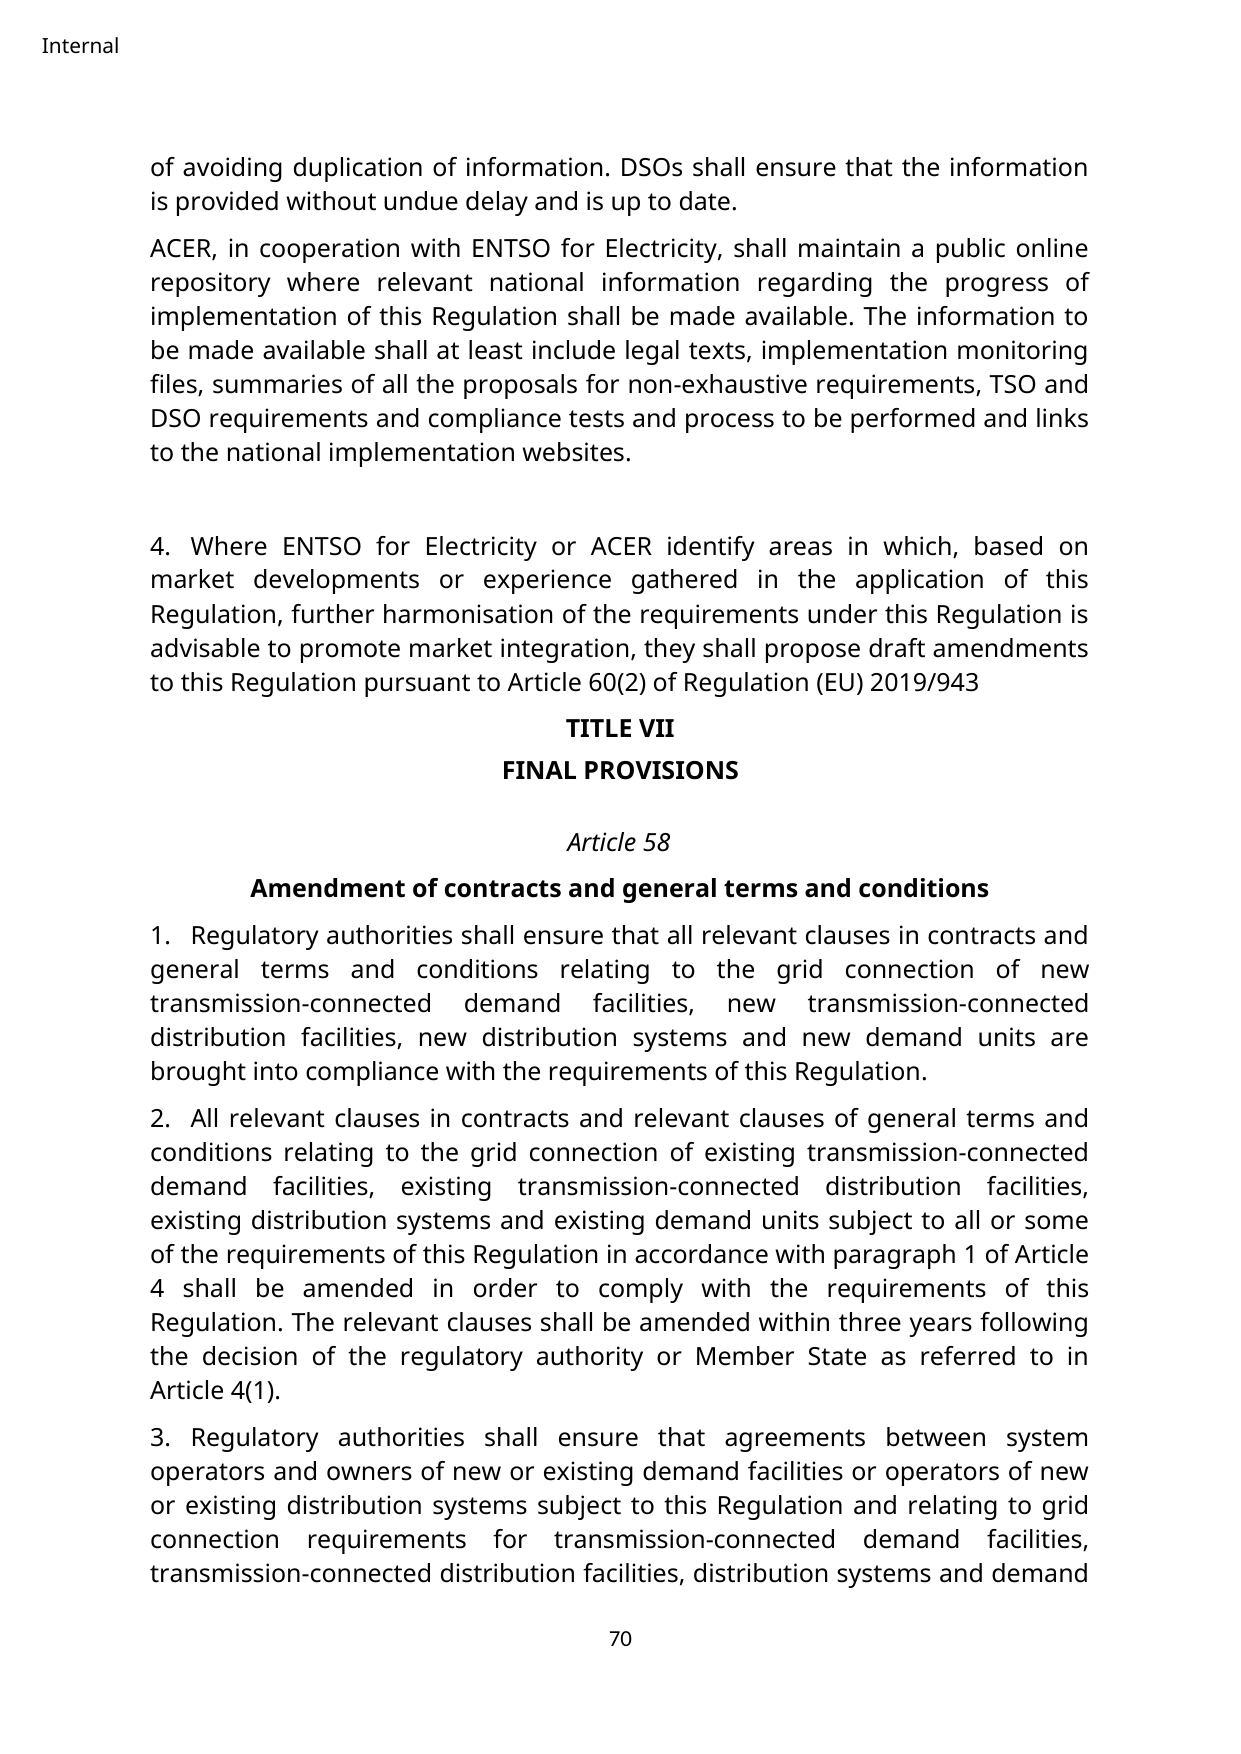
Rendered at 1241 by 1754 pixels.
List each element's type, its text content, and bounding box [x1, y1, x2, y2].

text TITLE VII [150, 711, 1090, 745]
text Article 58 [150, 824, 1090, 858]
text 2. All relevant clauses in contracts and relevant clauses of general terms and conditions relating to the grid connection of existing transmission-connected demand facilities, existing transmission-connected distribution facilities, existing distribution systems and existing demand units subject to all or some of the requirements of this Regulation in accordance with paragraph 1 of Article 4 shall be amended in order to comply with the requirements of this Regulation. The relevant clauses shall be amended within three years following the decision of the regulatory authority or Member State as referred to in Article 4(1). [150, 1100, 1090, 1407]
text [150, 1419, 1090, 1590]
text 4. Where ENTSO for Electricity or ACER identify areas in which, based on market developments or experience gathered in the application of this Regulation, further harmonisation of the requirements under this Regulation is advisable to promote market integration, they shall propose draft amendments to this Regulation pursuant to Article 60(2) of Regulation (EU) 2019/943 [150, 528, 1090, 698]
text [150, 150, 1090, 218]
text FINAL PROVISIONS [150, 753, 1090, 787]
text Amendment of contracts and general terms and conditions [150, 871, 1090, 905]
text 1. Regulatory authorities shall ensure that all relevant clauses in contracts and general terms and conditions relating to the grid connection of new transmission-connected demand facilities, new transmission-connected distribution facilities, new distribution systems and new demand units are brought into compliance with the requirements of this Regulation. [150, 917, 1090, 1088]
text ACER, in cooperation with ENTSO for Electricity, shall maintain a public online repository where relevant national information regarding the progress of implementation of this Regulation shall be made available. The information to be made available shall at least include legal texts, implementation monitoring files, summaries of all the proposals for non-exhaustive requirements, TSO and DSO requirements and compliance tests and process to be performed and links to the national implementation websites. [150, 231, 1090, 469]
